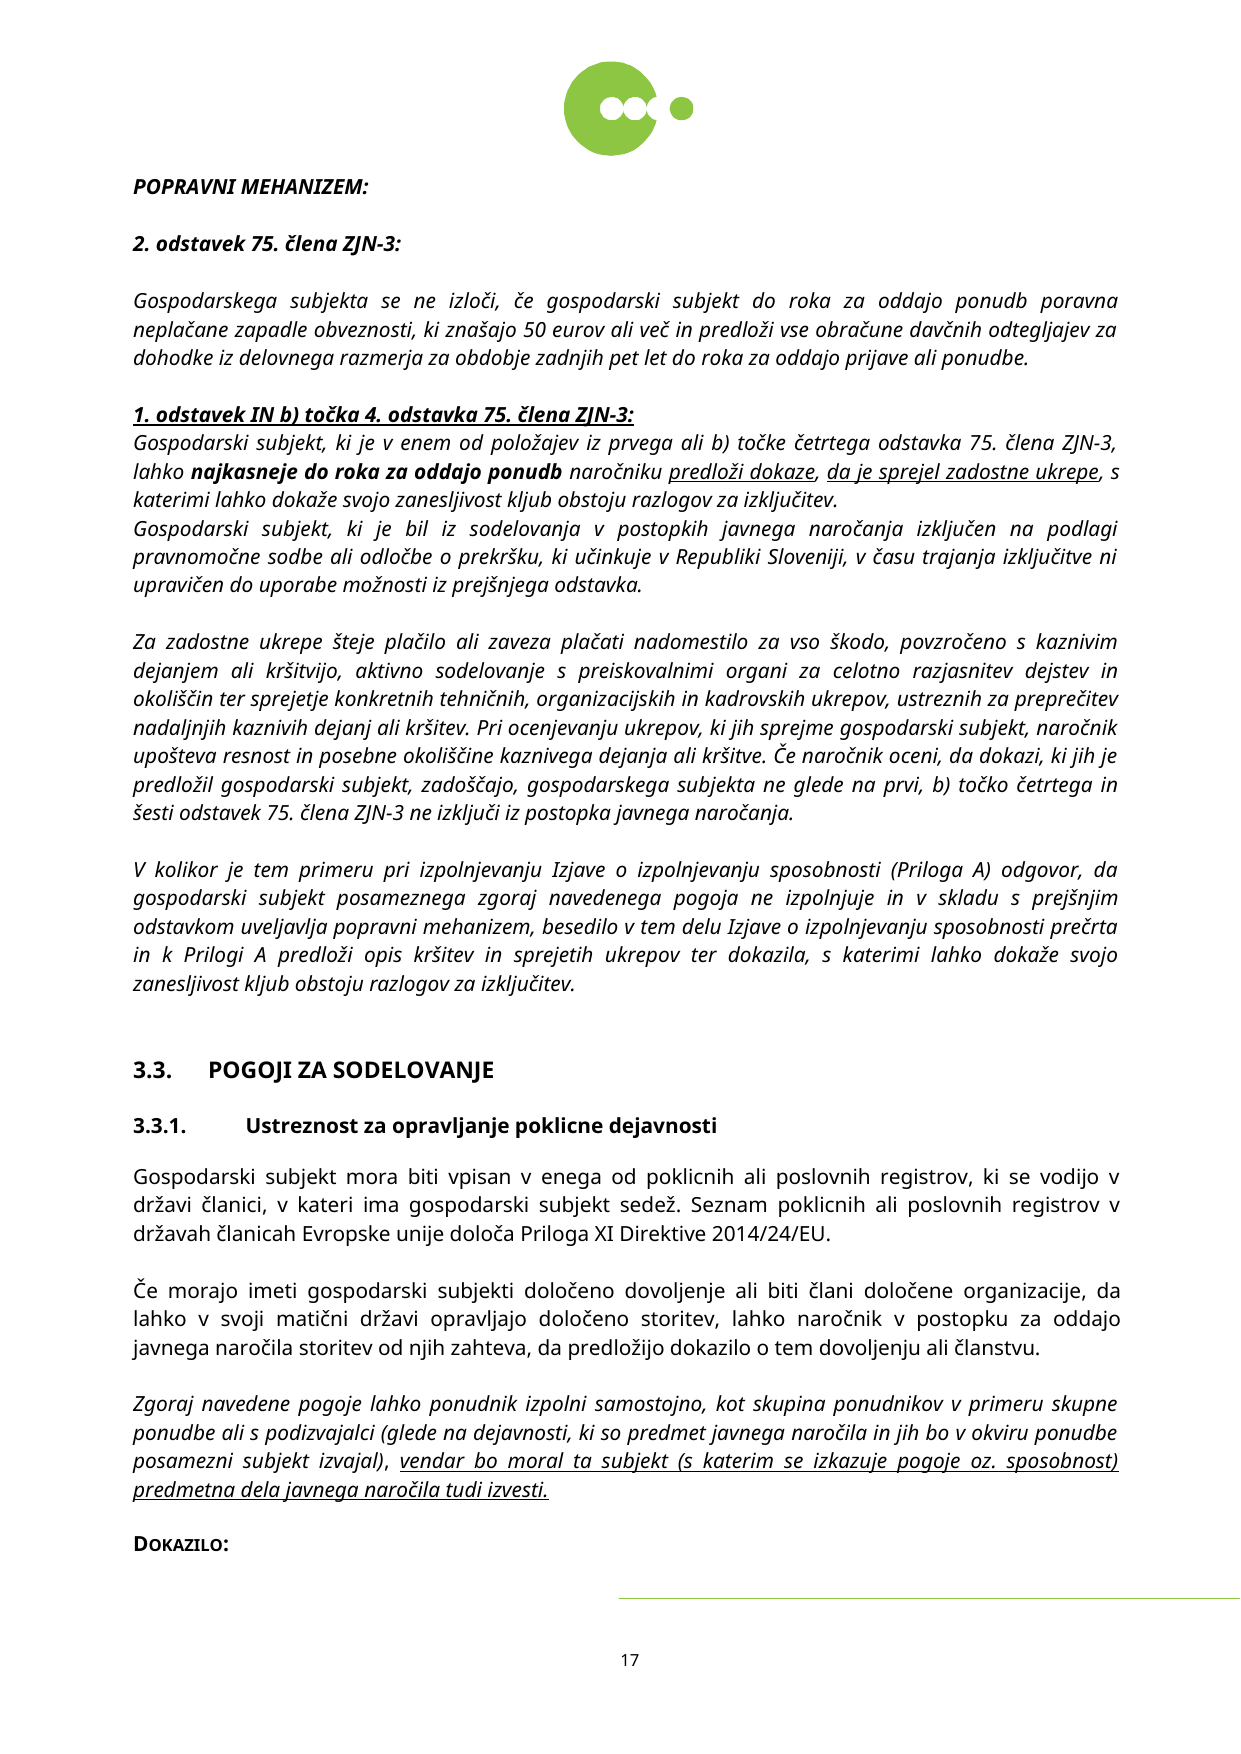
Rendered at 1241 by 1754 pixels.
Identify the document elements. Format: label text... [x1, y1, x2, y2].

text Dokazilo: [133, 1529, 1122, 1557]
text Za zadostne ukrepe šteje plačilo ali zaveza plačati nadomestilo za vso škodo, povzročeno s kaznivim dejanjem ali kršitvijo, aktivno sodelovanje s preiskovalnimi organi za celotno razjasnitev dejstev in okoliščin ter sprejetje konkretnih tehničnih, organizacijskih in kadrovskih ukrepov, ustreznih za preprečitev nadaljnjih kaznivih dejanj ali kršitev. Pri ocenjevanju ukrepov, ki jih sprejme gospodarski subjekt, naročnik upošteva resnost in posebne okoliščine kaznivega dejanja ali kršitve. Če naročnik oceni, da dokazi, ki jih je predložil gospodarski subjekt, zadoščajo, gospodarskega subjekta ne glede na prvi, b) točko četrtega in šesti odstavek 75. člena ZJN-3 ne izključi iz postopka javnega naročanja. [133, 627, 1122, 827]
list Ustreznost za opravljanje poklicne dejavnosti [133, 1111, 1122, 1139]
text V kolikor je tem primeru pri izpolnjevanju Izjave o izpolnjevanju sposobnosti (Priloga A) odgovor, da gospodarski subjekt posameznega zgoraj navedenega pogoja ne izpolnjuje in v skladu s prejšnjim odstavkom uveljavlja popravni mehanizem, besedilo v tem delu Izjave o izpolnjevanju sposobnosti prečrta in k Prilogi A predloži opis kršitev in sprejetih ukrepov ter dokazila, s katerimi lahko dokaže svojo zanesljivost kljub obstoju razlogov za izključitev. [133, 855, 1122, 997]
list POGOJI ZA SODELOVANJE [133, 1054, 1122, 1085]
text 1. odstavek IN b) točka 4. odstavka 75. člena ZJN-3: [133, 400, 1122, 428]
text POPRAVNI MEHANIZEM: [133, 172, 1122, 201]
text Gospodarski subjekt mora biti vpisan v enega od poklicnih ali poslovnih registrov, ki se vodijo v državi članici, v kateri ima gospodarski subjekt sedež. Seznam poklicnih ali poslovnih registrov v državah članicah Evropske unije določa Priloga XI Direktive 2014/24/EU. [133, 1162, 1122, 1247]
text Gospodarski subjekt, ki je bil iz sodelovanja v postopkih javnega naročanja izključen na podlagi pravnomočne sodbe ali odločbe o prekršku, ki učinkuje v Republiki Sloveniji, v času trajanja izključitve ni upravičen do uporabe možnosti iz prejšnjega odstavka. [133, 514, 1122, 599]
text Gospodarskega subjekta se ne izloči, če gospodarski subjekt do roka za oddajo ponudb poravna neplačane zapadle obveznosti, ki znašajo 50 eurov ali več in predloži vse obračune davčnih odtegljajev za dohodke iz delovnega razmerja za obdobje zadnjih pet let do roka za oddajo prijave ali ponudbe. [133, 286, 1122, 372]
text 2. odstavek 75. člena ZJN-3: [133, 229, 1122, 258]
text Zgoraj navedene pogoje lahko ponudnik izpolni samostojno, kot skupina ponudnikov v primeru skupne ponudbe ali s podizvajalci (glede na dejavnosti, ki so predmet javnega naročila in jih bo v okviru ponudbe posamezni subjekt izvajal), vendar bo moral ta subjekt (s katerim se izkazuje pogoje oz. sposobnost) predmetna dela javnega naročila tudi izvesti. [133, 1389, 1122, 1503]
text Če morajo imeti gospodarski subjekti določeno dovoljenje ali biti člani določene organizacije, da lahko v svoji matični državi opravljajo določeno storitev, lahko naročnik v postopku za oddajo javnega naročila storitev od njih zahteva, da predložijo dokazilo o tem dovoljenju ali članstvu. [133, 1276, 1122, 1361]
text Gospodarski subjekt, ki je v enem od položajev iz prvega ali b) točke četrtega odstavka 75. člena ZJN-3, lahko najkasneje do roka za oddajo ponudb naročniku predloži dokaze, da je sprejel zadostne ukrepe, s katerimi lahko dokaže svojo zanesljivost kljub obstoju razlogov za izključitev. [133, 428, 1122, 514]
